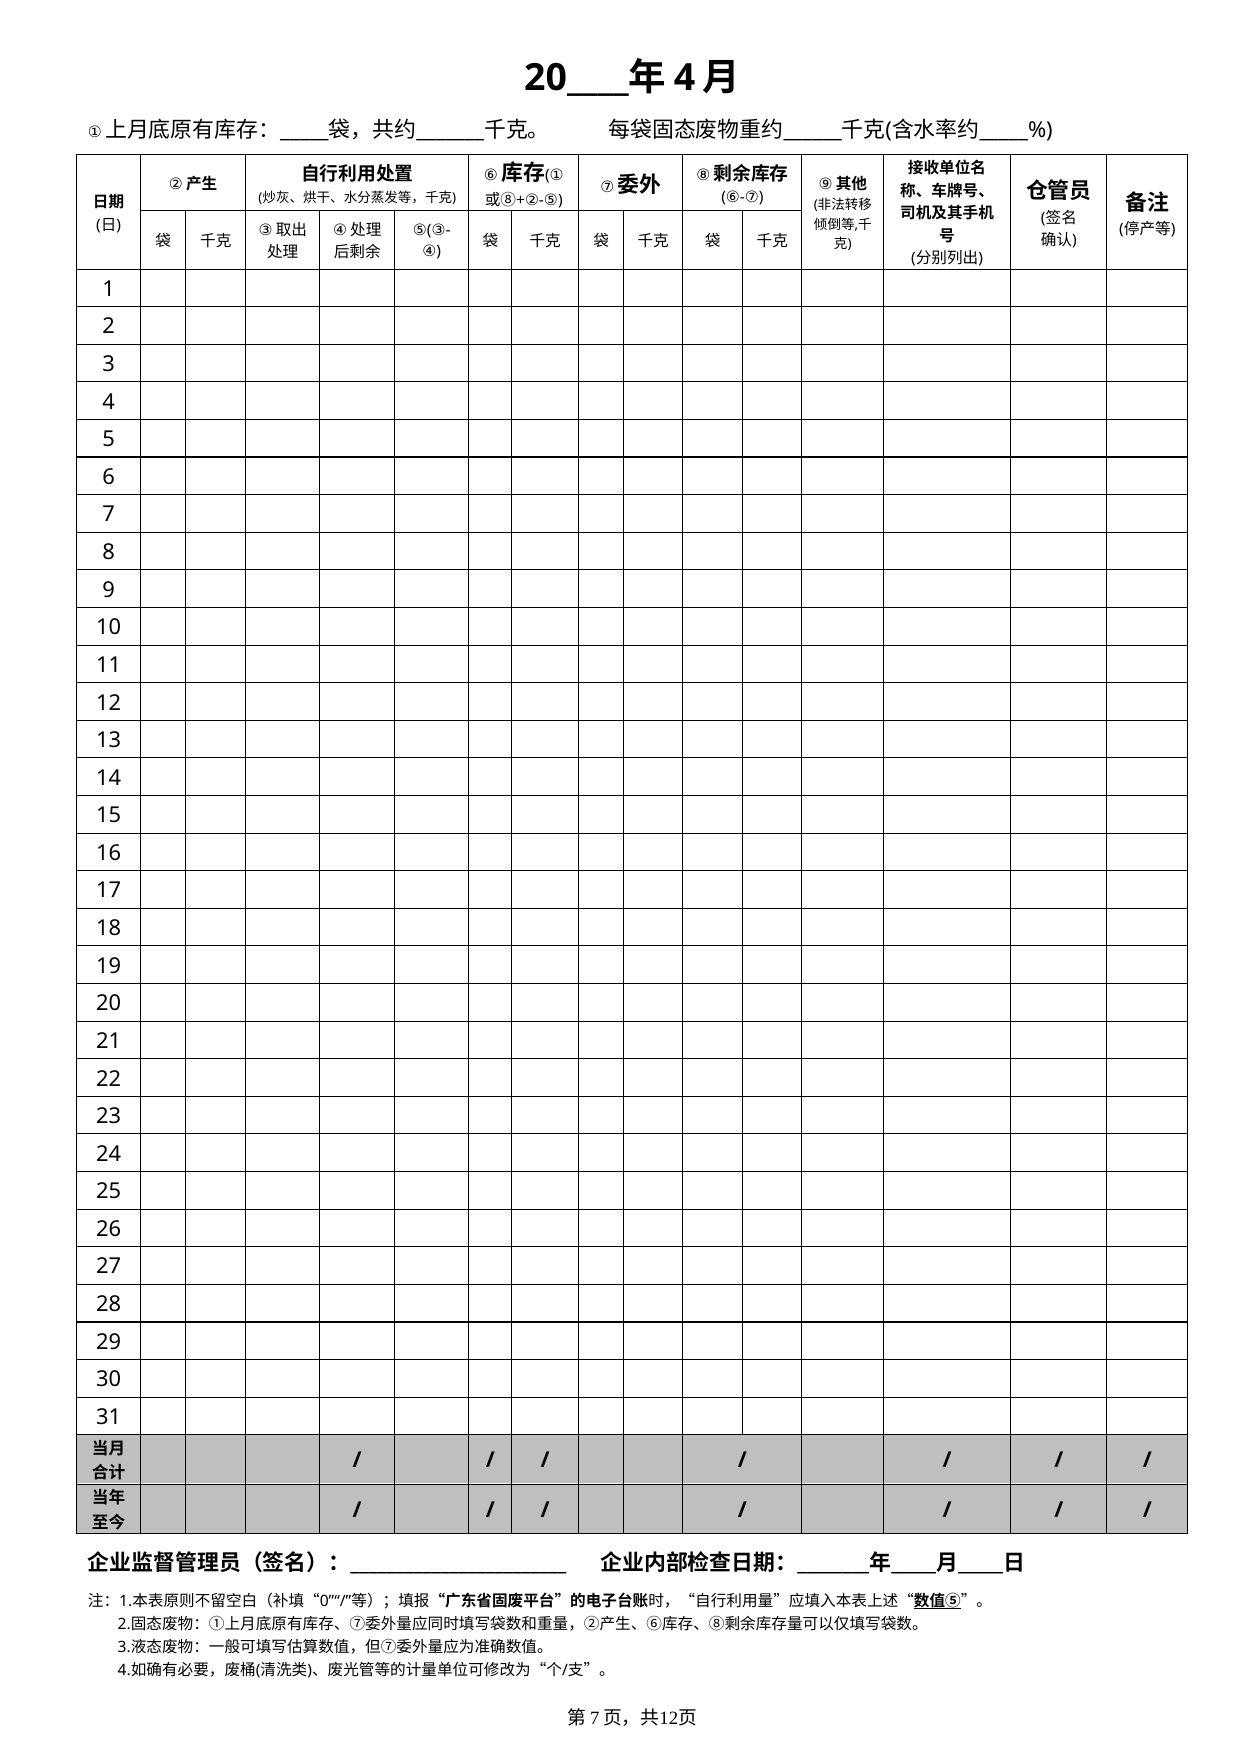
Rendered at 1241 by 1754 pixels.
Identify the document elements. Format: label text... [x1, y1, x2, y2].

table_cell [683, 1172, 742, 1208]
table_cell 1 [77, 270, 140, 306]
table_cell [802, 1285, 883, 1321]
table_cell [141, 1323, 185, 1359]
table_cell [320, 533, 394, 569]
table_cell [624, 345, 682, 381]
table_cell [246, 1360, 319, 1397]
table_cell ⑨其他(非法转移倾倒等,千克) [802, 155, 883, 268]
table_cell 仓管员 (签名 确认) [1011, 155, 1106, 268]
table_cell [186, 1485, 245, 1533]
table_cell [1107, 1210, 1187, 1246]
table_cell [624, 307, 682, 344]
table_cell [884, 382, 1010, 419]
table_cell [743, 495, 801, 532]
table_cell [624, 608, 682, 644]
table_cell [395, 646, 468, 682]
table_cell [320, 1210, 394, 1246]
table_cell [512, 1059, 578, 1096]
table_cell [246, 984, 319, 1021]
table_cell [1107, 871, 1187, 908]
table_cell [1107, 683, 1187, 720]
table_cell [320, 420, 394, 456]
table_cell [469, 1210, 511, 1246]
table_cell [1107, 533, 1187, 569]
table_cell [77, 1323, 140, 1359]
table_cell 23 [77, 1097, 140, 1133]
table_cell [246, 307, 319, 344]
table_cell [579, 345, 623, 381]
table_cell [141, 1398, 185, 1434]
table_cell 13 [77, 721, 140, 757]
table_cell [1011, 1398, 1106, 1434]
table_cell [186, 909, 245, 945]
table_cell [683, 834, 742, 870]
table_cell [395, 1022, 468, 1058]
table_cell [469, 758, 511, 795]
table_cell [186, 721, 245, 757]
table_cell [683, 721, 742, 757]
table_cell [395, 608, 468, 644]
table_cell [884, 909, 1010, 945]
table_cell [1011, 307, 1106, 344]
table_cell [579, 270, 623, 306]
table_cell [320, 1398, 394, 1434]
table_cell [186, 458, 245, 494]
table_cell [512, 796, 578, 832]
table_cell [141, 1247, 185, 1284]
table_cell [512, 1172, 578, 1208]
table_cell [802, 458, 883, 494]
table_cell [743, 608, 801, 644]
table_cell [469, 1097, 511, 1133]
table_cell [141, 984, 185, 1021]
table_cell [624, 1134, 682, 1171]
table_cell [469, 345, 511, 381]
table_cell [1011, 608, 1106, 644]
table_cell [141, 758, 185, 795]
table_cell [512, 495, 578, 532]
table_cell [802, 420, 883, 456]
table_cell [320, 1059, 394, 1096]
table_cell [246, 1022, 319, 1058]
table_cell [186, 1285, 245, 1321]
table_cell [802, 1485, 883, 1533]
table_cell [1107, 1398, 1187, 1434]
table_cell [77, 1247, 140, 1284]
table_cell [1011, 1059, 1106, 1096]
table_cell [141, 307, 185, 344]
table_cell [141, 646, 185, 682]
table_header 20____年4月 [76, 47, 1187, 102]
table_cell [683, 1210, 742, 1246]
table_cell [802, 533, 883, 569]
table_cell [743, 646, 801, 682]
table_cell [743, 758, 801, 795]
table_cell [512, 420, 578, 456]
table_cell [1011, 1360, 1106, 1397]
table_cell [395, 721, 468, 757]
table_cell [1011, 646, 1106, 682]
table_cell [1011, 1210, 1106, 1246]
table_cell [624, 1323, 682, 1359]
table_cell [246, 683, 319, 720]
table_cell [802, 984, 883, 1021]
table_cell [1107, 345, 1187, 381]
table_cell [884, 646, 1010, 682]
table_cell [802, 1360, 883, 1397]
table_cell 8 [77, 533, 140, 569]
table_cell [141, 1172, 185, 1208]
table_cell 接收单位名称、车牌号、司机及其手机号 (分别列出) [884, 155, 1010, 268]
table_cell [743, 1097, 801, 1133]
table_cell 袋 [469, 211, 511, 268]
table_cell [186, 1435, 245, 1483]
table_cell 14 [77, 758, 140, 795]
table_cell [320, 796, 394, 832]
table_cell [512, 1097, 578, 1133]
table_cell [512, 646, 578, 682]
table_cell [246, 1059, 319, 1096]
table_cell [579, 758, 623, 795]
table_cell 11 [77, 646, 140, 682]
table_cell [683, 608, 742, 644]
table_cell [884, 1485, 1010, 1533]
table_cell [395, 871, 468, 908]
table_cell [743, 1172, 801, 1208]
table_cell [141, 570, 185, 607]
table_cell 千克 [743, 211, 801, 268]
table_cell [141, 345, 185, 381]
table_cell [1011, 758, 1106, 795]
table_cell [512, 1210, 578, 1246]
table_cell [579, 946, 623, 983]
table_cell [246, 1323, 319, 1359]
table_cell [186, 608, 245, 644]
table_cell [579, 834, 623, 870]
table_cell [246, 458, 319, 494]
table_cell [624, 796, 682, 832]
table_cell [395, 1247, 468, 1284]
table_cell [320, 307, 394, 344]
table_cell [624, 1059, 682, 1096]
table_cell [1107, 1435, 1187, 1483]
table_cell [624, 984, 682, 1021]
table_cell 15 [77, 796, 140, 832]
table_cell [1011, 570, 1106, 607]
table_cell [186, 270, 245, 306]
table_cell [186, 683, 245, 720]
table_cell [579, 608, 623, 644]
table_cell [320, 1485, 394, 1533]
table_cell [141, 1059, 185, 1096]
table_cell [246, 345, 319, 381]
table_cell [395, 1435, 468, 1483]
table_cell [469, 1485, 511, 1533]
table_cell [186, 984, 245, 1021]
table_cell [469, 382, 511, 419]
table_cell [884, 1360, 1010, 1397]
table_cell [186, 834, 245, 870]
table_cell [624, 946, 682, 983]
table_cell [186, 796, 245, 832]
table_cell [395, 909, 468, 945]
table_cell [246, 721, 319, 757]
table_cell [624, 382, 682, 419]
table_cell [320, 946, 394, 983]
table_cell [1107, 420, 1187, 456]
table_cell [683, 458, 742, 494]
table_cell [683, 345, 742, 381]
table_cell [683, 570, 742, 607]
table_cell 10 [77, 608, 140, 644]
table_cell [802, 570, 883, 607]
table_cell [141, 382, 185, 419]
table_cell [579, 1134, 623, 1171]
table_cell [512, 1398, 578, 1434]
table_cell 7 [77, 495, 140, 532]
table_cell ②产生 [141, 155, 245, 210]
table_cell [1011, 984, 1106, 1021]
table_cell [469, 570, 511, 607]
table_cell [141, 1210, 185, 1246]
table_cell [802, 382, 883, 419]
table_cell [186, 946, 245, 983]
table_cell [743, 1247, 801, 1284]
table_cell [1107, 1022, 1187, 1058]
table_cell [624, 683, 682, 720]
table_cell [884, 1022, 1010, 1058]
table_cell [512, 570, 578, 607]
table_cell [1011, 495, 1106, 532]
table_cell [469, 683, 511, 720]
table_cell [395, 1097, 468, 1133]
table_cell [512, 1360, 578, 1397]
table_cell [884, 345, 1010, 381]
table_cell 18 [77, 909, 140, 945]
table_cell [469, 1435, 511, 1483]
table_cell [141, 495, 185, 532]
table_cell [802, 871, 883, 908]
table_cell [683, 270, 742, 306]
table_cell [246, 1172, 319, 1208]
table_cell [743, 1059, 801, 1096]
table_cell [1011, 345, 1106, 381]
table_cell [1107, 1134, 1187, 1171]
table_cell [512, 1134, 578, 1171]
table_cell [802, 946, 883, 983]
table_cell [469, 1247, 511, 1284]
table_cell [246, 758, 319, 795]
table_cell [469, 721, 511, 757]
table_cell [246, 871, 319, 908]
table_cell [395, 345, 468, 381]
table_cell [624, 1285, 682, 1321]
table_cell [802, 834, 883, 870]
table_cell [1107, 796, 1187, 832]
table_cell [683, 646, 742, 682]
table_cell [141, 458, 185, 494]
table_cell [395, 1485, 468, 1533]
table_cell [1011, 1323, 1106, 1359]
table_cell [1011, 909, 1106, 945]
table_cell [743, 796, 801, 832]
table_cell [802, 307, 883, 344]
table_cell [683, 909, 742, 945]
table_cell [186, 758, 245, 795]
table_cell [186, 382, 245, 419]
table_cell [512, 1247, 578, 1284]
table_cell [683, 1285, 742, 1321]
table_cell [683, 1022, 742, 1058]
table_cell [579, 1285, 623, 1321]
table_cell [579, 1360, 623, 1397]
table_cell [743, 533, 801, 569]
table_cell 袋 [683, 211, 742, 268]
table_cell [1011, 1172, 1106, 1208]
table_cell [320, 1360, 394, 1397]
table_cell 备注(停产等) [1107, 155, 1187, 268]
table_cell [624, 646, 682, 682]
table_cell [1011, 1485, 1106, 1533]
table_cell [884, 683, 1010, 720]
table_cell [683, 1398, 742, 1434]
table_cell [1107, 458, 1187, 494]
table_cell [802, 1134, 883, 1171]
table_cell [624, 270, 682, 306]
table_cell [624, 533, 682, 569]
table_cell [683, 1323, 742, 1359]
table_cell [802, 345, 883, 381]
table_cell [884, 570, 1010, 607]
table_cell [1107, 382, 1187, 419]
table_cell [320, 646, 394, 682]
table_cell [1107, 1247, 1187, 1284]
table_cell [683, 946, 742, 983]
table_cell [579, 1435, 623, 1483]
table_cell [141, 946, 185, 983]
table_cell [624, 570, 682, 607]
table_cell [469, 1059, 511, 1096]
table_cell [246, 608, 319, 644]
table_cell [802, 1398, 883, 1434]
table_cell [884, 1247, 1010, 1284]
table_cell [186, 345, 245, 381]
table_cell [1011, 458, 1106, 494]
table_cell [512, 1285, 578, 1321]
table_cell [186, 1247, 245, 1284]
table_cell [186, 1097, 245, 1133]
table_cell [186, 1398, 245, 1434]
table_cell [884, 984, 1010, 1021]
table_cell [743, 345, 801, 381]
table_cell [512, 533, 578, 569]
table_cell [802, 683, 883, 720]
table_cell [469, 533, 511, 569]
table_cell [469, 458, 511, 494]
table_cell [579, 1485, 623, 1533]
table_cell [743, 721, 801, 757]
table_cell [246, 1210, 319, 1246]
table_cell [579, 458, 623, 494]
table_cell 20 [77, 984, 140, 1021]
table_cell [186, 495, 245, 532]
table_cell [395, 382, 468, 419]
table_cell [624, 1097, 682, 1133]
table_cell [186, 1059, 245, 1096]
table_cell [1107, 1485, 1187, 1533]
table_cell [579, 1059, 623, 1096]
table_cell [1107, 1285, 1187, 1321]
table_cell [743, 570, 801, 607]
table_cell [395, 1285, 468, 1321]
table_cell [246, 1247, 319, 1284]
table_cell [320, 382, 394, 419]
table_cell [246, 834, 319, 870]
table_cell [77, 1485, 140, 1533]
table_cell [624, 458, 682, 494]
table_cell 3 [77, 345, 140, 381]
table_cell [320, 834, 394, 870]
table_cell [395, 570, 468, 607]
table_cell 9 [77, 570, 140, 607]
table_cell [320, 345, 394, 381]
table_cell [884, 270, 1010, 306]
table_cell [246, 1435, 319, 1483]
table_cell [884, 458, 1010, 494]
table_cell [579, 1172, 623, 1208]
table_cell [512, 834, 578, 870]
table_cell [320, 495, 394, 532]
table_cell [802, 721, 883, 757]
table_cell [320, 721, 394, 757]
table_cell [469, 646, 511, 682]
table_cell [683, 533, 742, 569]
table_cell 17 [77, 871, 140, 908]
table_cell [320, 758, 394, 795]
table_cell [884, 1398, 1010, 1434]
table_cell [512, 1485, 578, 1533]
table_cell [884, 420, 1010, 456]
table_cell [141, 1022, 185, 1058]
table_cell [579, 721, 623, 757]
table_cell [1011, 270, 1106, 306]
table_cell [743, 458, 801, 494]
table_cell [141, 270, 185, 306]
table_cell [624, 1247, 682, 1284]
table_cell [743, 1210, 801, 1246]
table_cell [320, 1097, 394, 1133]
table_cell [683, 1059, 742, 1096]
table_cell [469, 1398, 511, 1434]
table_cell [624, 1022, 682, 1058]
table_cell [186, 871, 245, 908]
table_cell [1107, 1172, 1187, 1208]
table_cell [1011, 683, 1106, 720]
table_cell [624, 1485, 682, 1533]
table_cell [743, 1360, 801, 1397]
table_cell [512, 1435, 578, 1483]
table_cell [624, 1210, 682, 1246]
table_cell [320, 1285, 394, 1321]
table_cell [395, 495, 468, 532]
table_cell ⑥库存(①或⑧+②-⑤) [469, 155, 578, 210]
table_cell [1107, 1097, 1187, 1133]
table_cell [512, 270, 578, 306]
table_cell [683, 683, 742, 720]
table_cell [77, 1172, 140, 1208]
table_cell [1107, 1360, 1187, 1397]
table_cell [683, 758, 742, 795]
table_cell [579, 871, 623, 908]
table_cell [395, 758, 468, 795]
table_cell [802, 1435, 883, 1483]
table_cell [395, 834, 468, 870]
table_cell [1107, 270, 1187, 306]
table_cell [395, 946, 468, 983]
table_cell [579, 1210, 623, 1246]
table_cell [802, 270, 883, 306]
table_cell [579, 909, 623, 945]
table_cell [246, 796, 319, 832]
table_cell [579, 796, 623, 832]
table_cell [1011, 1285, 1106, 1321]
table_cell [802, 909, 883, 945]
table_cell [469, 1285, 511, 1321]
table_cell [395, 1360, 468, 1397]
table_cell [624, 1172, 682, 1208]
table_cell [624, 721, 682, 757]
table_cell [395, 420, 468, 456]
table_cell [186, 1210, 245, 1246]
table_cell [320, 570, 394, 607]
table_cell [469, 796, 511, 832]
table_cell ①上月底原有库存：_____袋，共约_______千克。 每袋固态废物重约______千克(含水率约_____%) [76, 102, 1187, 154]
table_cell [683, 307, 742, 344]
table_cell [683, 382, 742, 419]
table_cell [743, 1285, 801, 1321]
table_cell [469, 420, 511, 456]
table_cell 22 [77, 1059, 140, 1096]
table_cell [141, 533, 185, 569]
table_cell [802, 1059, 883, 1096]
table_cell [141, 608, 185, 644]
table_cell [141, 909, 185, 945]
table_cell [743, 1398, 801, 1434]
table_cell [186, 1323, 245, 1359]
table_cell [884, 608, 1010, 644]
table_cell [683, 420, 742, 456]
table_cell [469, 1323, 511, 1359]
table_cell [141, 1097, 185, 1133]
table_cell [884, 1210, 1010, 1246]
table_cell 袋 [579, 211, 623, 268]
table_cell [1107, 909, 1187, 945]
table_cell [1107, 834, 1187, 870]
table_cell [743, 270, 801, 306]
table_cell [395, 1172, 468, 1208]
table_cell [1107, 646, 1187, 682]
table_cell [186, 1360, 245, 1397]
table_cell [743, 420, 801, 456]
table_cell [624, 909, 682, 945]
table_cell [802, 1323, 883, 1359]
table_cell [512, 758, 578, 795]
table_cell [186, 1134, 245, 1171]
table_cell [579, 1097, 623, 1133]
table_cell [579, 570, 623, 607]
table_cell [469, 270, 511, 306]
table_cell [186, 420, 245, 456]
table_cell [624, 495, 682, 532]
table_cell 2 [77, 307, 140, 344]
table_cell [469, 909, 511, 945]
table_cell 19 [77, 946, 140, 983]
table_cell [884, 307, 1010, 344]
table_cell 千克 [186, 211, 245, 268]
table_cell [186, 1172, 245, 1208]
table_cell [186, 307, 245, 344]
table_cell [320, 270, 394, 306]
table_cell 21 [77, 1022, 140, 1058]
table_cell [512, 984, 578, 1021]
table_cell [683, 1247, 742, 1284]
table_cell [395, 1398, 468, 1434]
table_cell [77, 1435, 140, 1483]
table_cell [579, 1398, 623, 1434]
table_cell [246, 420, 319, 456]
table_cell [395, 1059, 468, 1096]
table_cell [141, 871, 185, 908]
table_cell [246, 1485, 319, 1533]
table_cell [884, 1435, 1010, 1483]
table_cell [246, 382, 319, 419]
table_cell ③取出处理 [246, 211, 319, 268]
table_cell [683, 871, 742, 908]
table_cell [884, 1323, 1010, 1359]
table_cell [395, 984, 468, 1021]
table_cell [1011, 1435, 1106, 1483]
table_cell [1011, 382, 1106, 419]
table_cell [246, 946, 319, 983]
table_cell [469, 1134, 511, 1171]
table_cell [320, 458, 394, 494]
table_cell [884, 834, 1010, 870]
table_cell [186, 1022, 245, 1058]
table_cell [1011, 533, 1106, 569]
table_cell [743, 909, 801, 945]
table_cell [469, 834, 511, 870]
table_cell [802, 796, 883, 832]
table_cell 4 [77, 382, 140, 419]
table_cell [320, 984, 394, 1021]
table_cell [743, 946, 801, 983]
table_cell [1107, 946, 1187, 983]
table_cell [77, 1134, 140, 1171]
table_cell [320, 1022, 394, 1058]
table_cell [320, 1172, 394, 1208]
table_cell [395, 307, 468, 344]
table_cell [743, 871, 801, 908]
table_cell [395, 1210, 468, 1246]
table_cell [395, 533, 468, 569]
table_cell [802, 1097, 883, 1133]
table_cell [469, 946, 511, 983]
table_cell [512, 458, 578, 494]
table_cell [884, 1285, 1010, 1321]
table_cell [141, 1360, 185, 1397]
table_cell [512, 307, 578, 344]
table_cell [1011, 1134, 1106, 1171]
table_cell [579, 495, 623, 532]
table_cell 千克 [624, 211, 682, 268]
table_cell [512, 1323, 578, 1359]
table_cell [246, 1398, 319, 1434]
table_cell ⑧剩余库存 (⑥-⑦) [683, 155, 801, 210]
table_cell [141, 420, 185, 456]
table_cell [469, 871, 511, 908]
table_cell [1107, 570, 1187, 607]
table_cell [246, 495, 319, 532]
table_cell [512, 345, 578, 381]
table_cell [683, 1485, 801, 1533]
table_cell [395, 796, 468, 832]
table_cell [395, 683, 468, 720]
table_cell [624, 420, 682, 456]
table_cell [884, 796, 1010, 832]
table_cell [624, 834, 682, 870]
table_cell [141, 796, 185, 832]
table_cell [579, 307, 623, 344]
table_cell [512, 909, 578, 945]
table_cell 日期 (日) [77, 155, 140, 268]
table_cell [1011, 834, 1106, 870]
table_cell 5 [77, 420, 140, 456]
table_cell [141, 683, 185, 720]
table_cell ⑦委外 [579, 155, 682, 210]
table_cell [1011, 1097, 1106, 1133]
table_cell [743, 307, 801, 344]
table_cell [246, 570, 319, 607]
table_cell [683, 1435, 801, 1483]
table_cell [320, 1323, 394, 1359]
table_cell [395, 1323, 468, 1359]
table_cell [512, 721, 578, 757]
table_cell [884, 946, 1010, 983]
table_cell [683, 796, 742, 832]
table_cell [141, 721, 185, 757]
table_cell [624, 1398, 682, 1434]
table_cell [743, 683, 801, 720]
table_cell [469, 1022, 511, 1058]
table_cell [395, 458, 468, 494]
table_cell [469, 495, 511, 532]
table_cell [743, 834, 801, 870]
table_cell [579, 683, 623, 720]
table_cell [512, 946, 578, 983]
table_cell [1011, 946, 1106, 983]
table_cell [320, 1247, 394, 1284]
table_cell [320, 608, 394, 644]
table_cell [579, 1022, 623, 1058]
table_cell [802, 495, 883, 532]
table_cell [884, 758, 1010, 795]
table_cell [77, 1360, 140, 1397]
table_cell [743, 984, 801, 1021]
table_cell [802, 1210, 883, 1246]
table_cell [884, 1059, 1010, 1096]
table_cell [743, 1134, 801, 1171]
table_cell [802, 608, 883, 644]
table_cell ⑤(③-④) [395, 211, 468, 268]
table_cell [579, 382, 623, 419]
table_cell [186, 646, 245, 682]
table_cell 16 [77, 834, 140, 870]
table_cell [1107, 608, 1187, 644]
table_cell [624, 871, 682, 908]
table_cell [802, 758, 883, 795]
table_cell [624, 758, 682, 795]
table_cell ④处理后剩余 [320, 211, 394, 268]
table_cell [246, 270, 319, 306]
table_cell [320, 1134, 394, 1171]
table_cell [1107, 984, 1187, 1021]
table_cell 自行利用处置 (炒灰、烘干、水分蒸发等，千克) [246, 155, 468, 210]
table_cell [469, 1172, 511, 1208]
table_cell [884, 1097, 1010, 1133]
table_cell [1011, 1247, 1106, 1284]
table_cell [743, 1022, 801, 1058]
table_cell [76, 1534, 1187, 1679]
table_cell [320, 871, 394, 908]
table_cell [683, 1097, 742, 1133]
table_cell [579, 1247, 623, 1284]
table_cell [186, 570, 245, 607]
table_cell [884, 495, 1010, 532]
table_cell [320, 683, 394, 720]
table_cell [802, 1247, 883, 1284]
table_cell [512, 871, 578, 908]
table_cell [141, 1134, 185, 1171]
table_cell [1011, 796, 1106, 832]
table_cell [320, 909, 394, 945]
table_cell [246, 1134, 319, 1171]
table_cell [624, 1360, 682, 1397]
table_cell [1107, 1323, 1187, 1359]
table_cell [512, 683, 578, 720]
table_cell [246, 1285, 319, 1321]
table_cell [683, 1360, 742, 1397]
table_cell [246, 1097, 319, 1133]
table_cell [579, 533, 623, 569]
table_cell [884, 871, 1010, 908]
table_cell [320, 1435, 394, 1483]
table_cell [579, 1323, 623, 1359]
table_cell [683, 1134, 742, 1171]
table_cell 6 [77, 458, 140, 494]
table_cell 12 [77, 683, 140, 720]
table_cell [1011, 420, 1106, 456]
table_cell [395, 270, 468, 306]
table_cell [469, 608, 511, 644]
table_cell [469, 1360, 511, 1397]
table_cell [884, 533, 1010, 569]
table_cell [512, 608, 578, 644]
table_cell [1107, 758, 1187, 795]
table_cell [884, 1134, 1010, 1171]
table_cell [579, 984, 623, 1021]
table_cell [683, 495, 742, 532]
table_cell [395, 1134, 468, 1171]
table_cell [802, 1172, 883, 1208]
table_cell [1011, 1022, 1106, 1058]
table_cell [1107, 307, 1187, 344]
table_cell [246, 533, 319, 569]
table_cell [512, 382, 578, 419]
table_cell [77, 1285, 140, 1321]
table_cell [469, 307, 511, 344]
table_cell [1011, 871, 1106, 908]
table_cell [884, 721, 1010, 757]
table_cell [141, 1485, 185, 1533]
table_cell [186, 533, 245, 569]
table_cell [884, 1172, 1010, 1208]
table_cell [141, 834, 185, 870]
table_cell [469, 984, 511, 1021]
table_cell 袋 [141, 211, 185, 268]
table_cell [1011, 721, 1106, 757]
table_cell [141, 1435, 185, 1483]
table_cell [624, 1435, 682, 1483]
table_cell [1107, 495, 1187, 532]
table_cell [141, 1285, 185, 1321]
table_cell [579, 646, 623, 682]
table_cell [579, 420, 623, 456]
table_cell [246, 909, 319, 945]
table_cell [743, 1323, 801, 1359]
table_cell [683, 984, 742, 1021]
table_cell [802, 646, 883, 682]
table_cell [1107, 721, 1187, 757]
table_cell [246, 646, 319, 682]
table_cell [743, 382, 801, 419]
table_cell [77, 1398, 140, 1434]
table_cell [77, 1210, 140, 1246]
table_cell [802, 1022, 883, 1058]
table_cell [1107, 1059, 1187, 1096]
table_cell 千克 [512, 211, 578, 268]
table_cell [512, 1022, 578, 1058]
